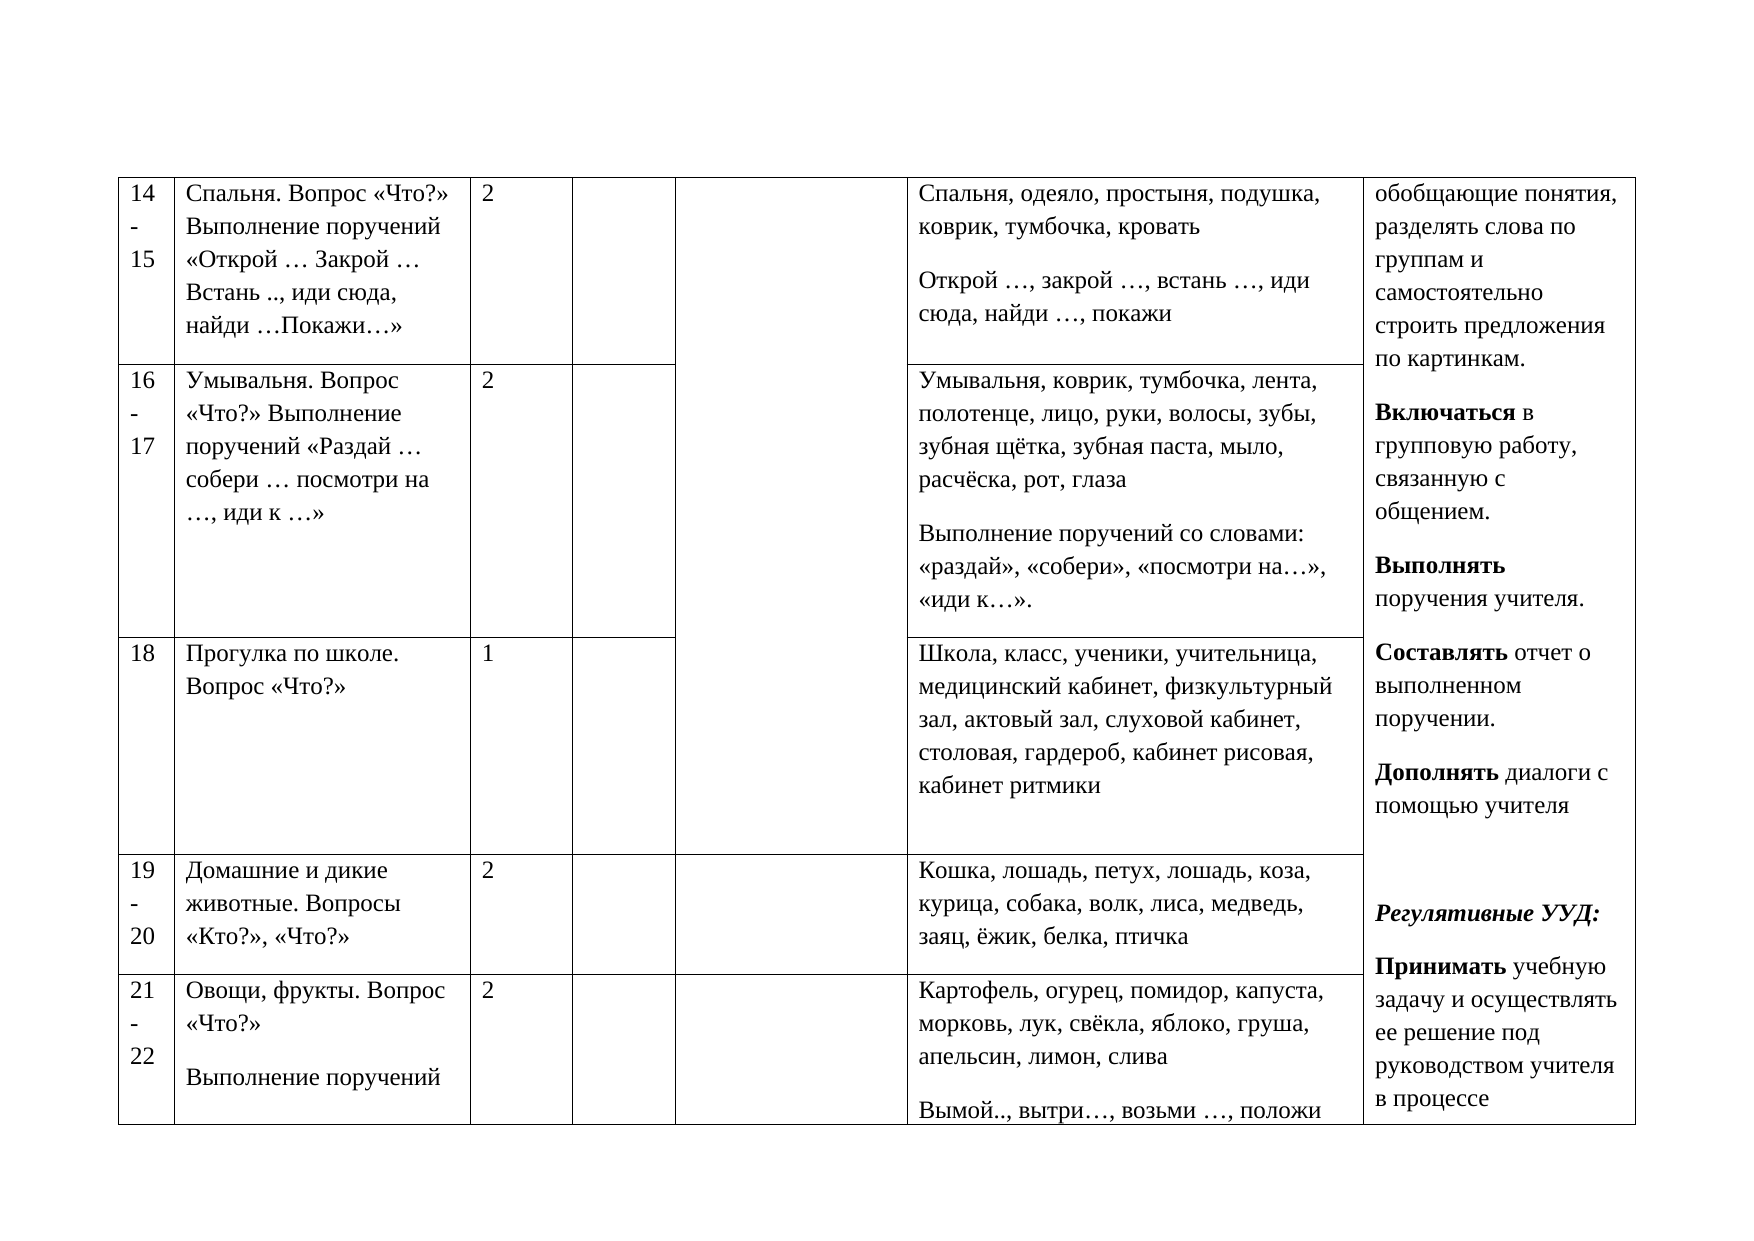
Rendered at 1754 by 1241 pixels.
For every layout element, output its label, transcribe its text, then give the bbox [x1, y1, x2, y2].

table_cell Умывальня, коврик, тумбочка, лента, полотенце, лицо, руки, волосы, зубы, зубная щётка, зубная паста, мыло, расчёска, рот, глаза Выполнение поручений со словами: «раздай», «собери», «посмотри на…», «иди к…». [908, 365, 1363, 637]
table_cell 1 [471, 638, 572, 854]
table_cell 2 [471, 365, 572, 637]
table_cell Домашние и дикие животные. Вопросы «Кто?», «Что?» [175, 855, 470, 974]
table_cell [573, 638, 675, 854]
table_cell 16-17 [119, 365, 174, 637]
table_cell [676, 855, 907, 974]
table_cell [573, 975, 675, 1124]
table_cell Спальня, одеяло, простыня, подушка, коврик, тумбочка, кровать Открой …, закрой …, встань …, иди сюда, найди …, покажи [908, 178, 1363, 364]
table_cell Прогулка по школе. Вопрос «Что?» [175, 638, 470, 854]
table_cell Спальня. Вопрос «Что?» Выполнение поручений «Открой … Закрой … Встань .., иди сюда, найди …Покажи…» [175, 178, 470, 364]
table_cell 19-20 [119, 855, 174, 974]
table_cell Кошка, лошадь, петух, лошадь, коза, курица, собака, волк, лиса, медведь, заяц, ёжик, белка, птичка [908, 855, 1363, 974]
table_cell [573, 178, 675, 364]
table_cell [573, 855, 675, 974]
table_cell Умывальня. Вопрос «Что?» Выполнение поручений «Раздай … собери … посмотри на …, иди к …» [175, 365, 470, 637]
table_cell 2 [471, 855, 572, 974]
table_cell 2 [471, 975, 572, 1124]
table_cell Школа, класс, ученики, учительница, медицинский кабинет, физкультурный зал, актовый зал, слуховой кабинет, столовая, гардероб, кабинет рисовая, кабинет ритмики [908, 638, 1363, 854]
table_cell 14-15 [119, 178, 174, 364]
table_cell [676, 975, 907, 1124]
table_cell 2 [471, 178, 572, 364]
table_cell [908, 975, 1363, 1124]
table_cell [573, 365, 675, 637]
table_cell 18 [119, 638, 174, 854]
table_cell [175, 975, 470, 1124]
table_cell 21-22 [119, 975, 174, 1124]
